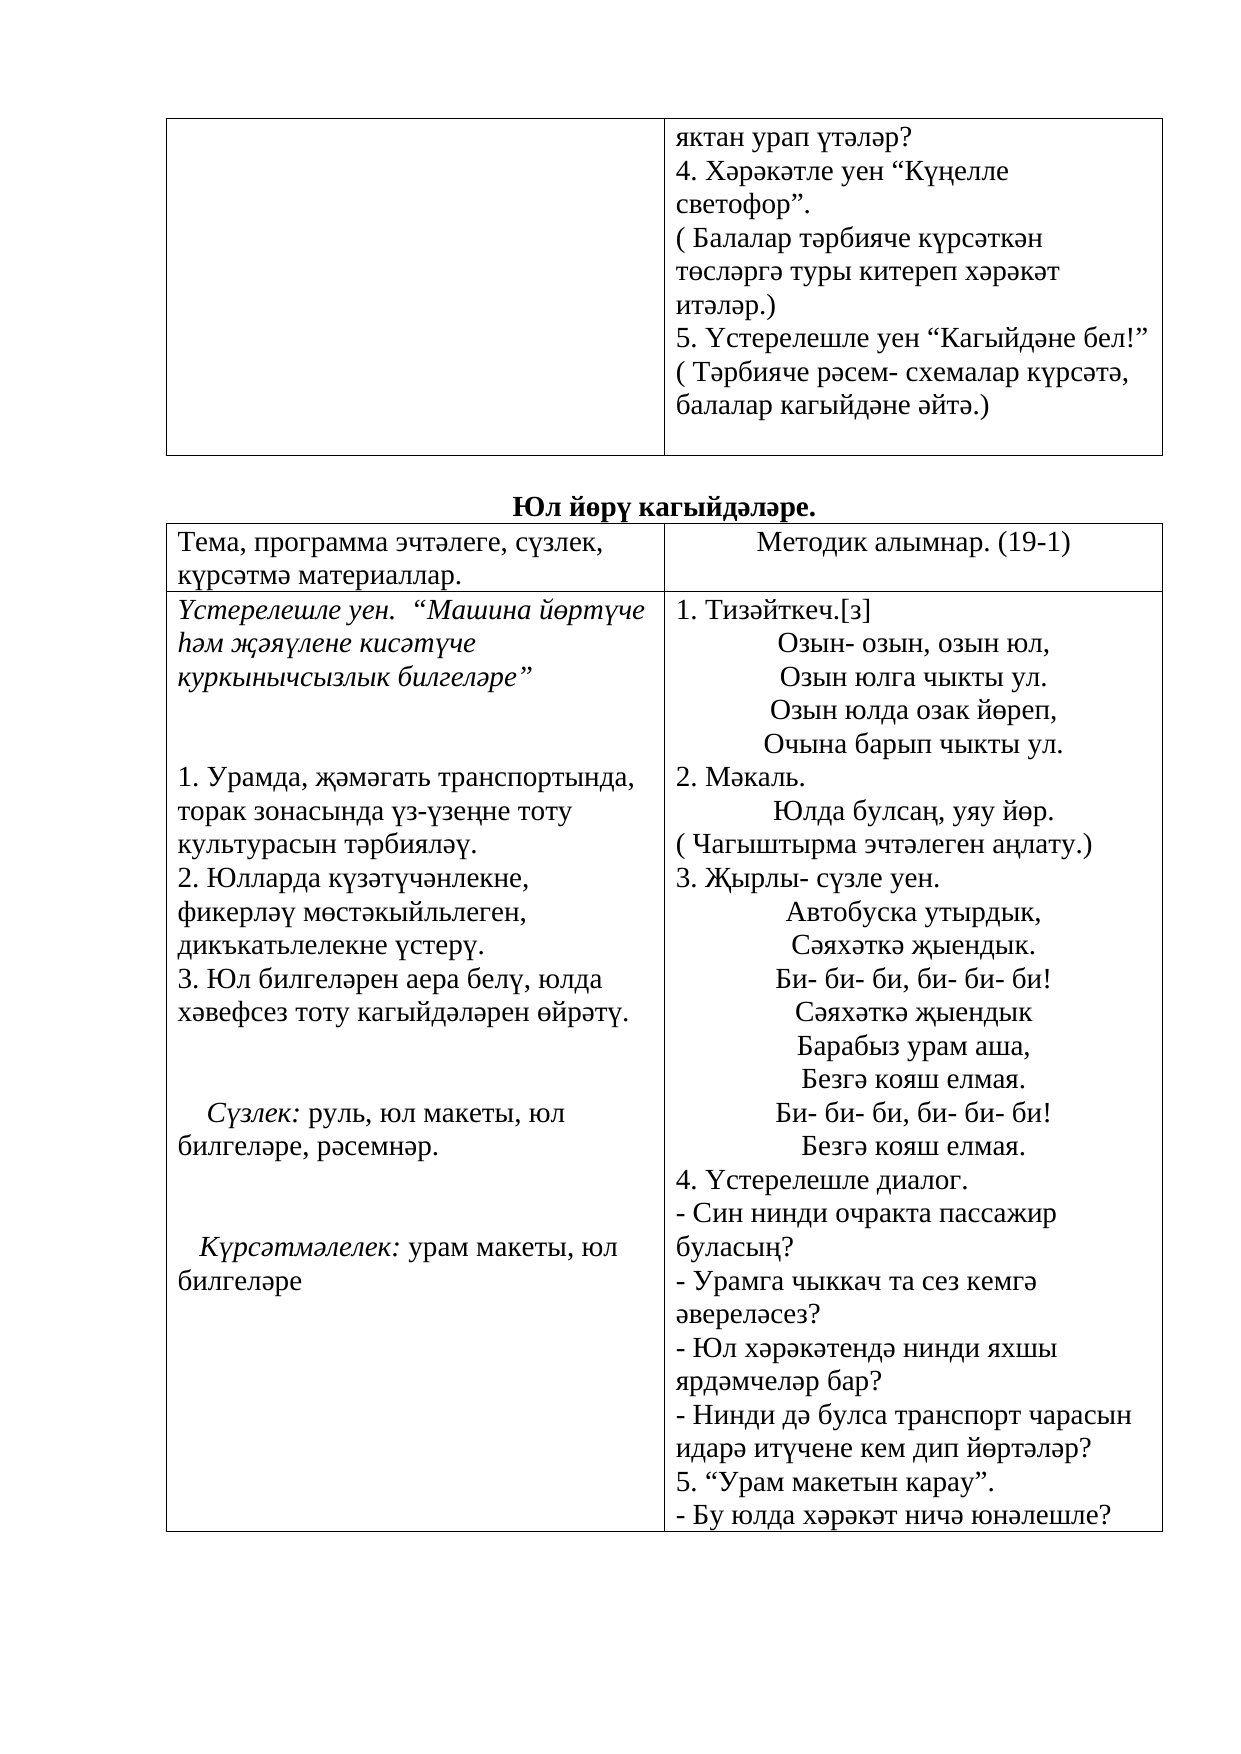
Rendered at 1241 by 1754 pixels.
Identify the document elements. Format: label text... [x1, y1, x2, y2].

text Юл йөрү кагыйдәләре. [177, 489, 1152, 523]
table_header Методик алымнар. (19-1) [665, 524, 1162, 591]
table_header Тема, программа эчтәлеге, сүзлек, күрсәтмә материаллар. [167, 524, 664, 591]
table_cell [665, 119, 1162, 454]
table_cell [167, 592, 664, 1531]
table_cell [665, 592, 1162, 1531]
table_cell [167, 119, 664, 454]
